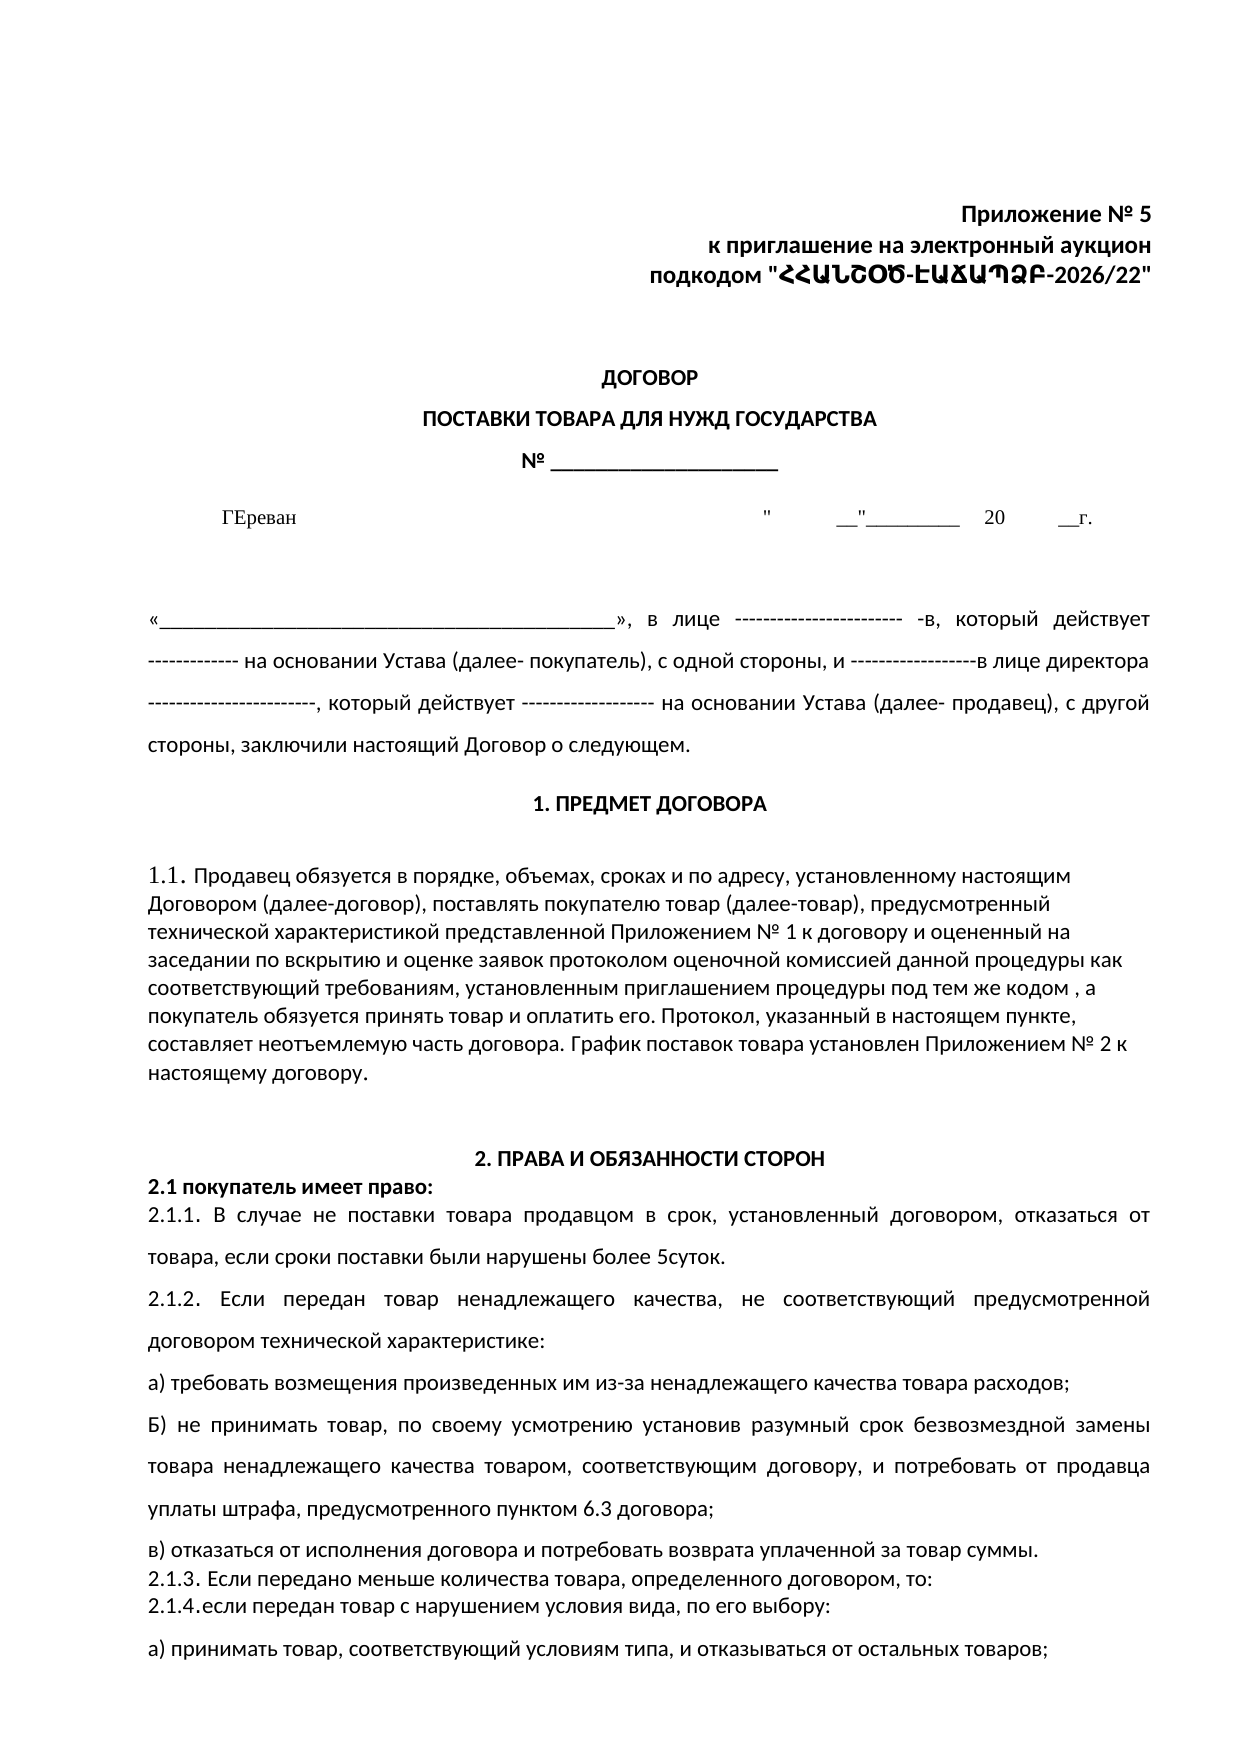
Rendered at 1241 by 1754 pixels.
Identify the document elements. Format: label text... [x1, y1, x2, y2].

list 2. ПРАВА И ОБЯЗАННОСТИ СТОРОН [148, 1144, 1152, 1172]
list а) требовать возмещения произведенных им из-за ненадлежащего качества товара расходов; [148, 1368, 1152, 1396]
text к приглашение на электронный аукцион [177, 229, 1152, 259]
list 2.1.1․ В случае не поставки товара продавцом в срок, установленный договором, отказаться от товара, если сроки поставки были нарушены более 5суток. [148, 1200, 1152, 1270]
text ПОСТАВКИ ТОВАРА ДЛЯ НУЖД ГОСУДАРСТВА [148, 404, 1152, 433]
text ДОГОВОР [148, 363, 1152, 391]
text «________________________________________», в лице ------------------------ -в, который действует ------------- на основании Устава (далее- покупатель), с одной стороны, и ------------------в лице директора ------------------------, который действует ------------------- на основании Устава (далее- продавец), с другой стороны, заключили настоящий Договор о следующем. [148, 604, 1152, 758]
text подкодом "ՀՀԱՆՇՕԾ-ԷԱՃԱՊՁԲ-2026/22" [177, 259, 1152, 290]
table_header ГЕреван [136, 505, 620, 546]
list а) принимать товар, соответствующий условиям типа, и отказываться от остальных товаров; [148, 1634, 1152, 1662]
text 1. ПРЕДМЕТ ДОГОВОРА [148, 789, 1152, 817]
text в) отказаться от исполнения договора и потребовать возврата уплаченной за товар суммы. [148, 1536, 1152, 1564]
text 2.1 покупатель имеет право: [148, 1172, 1152, 1200]
table_header " __"_________ 20 __г. [620, 505, 1104, 546]
text 1.1․ Продавец обязуется в порядке, объемах, сроках и по адресу, установленному настоящим Договором (далее-договор), поставлять покупателю товар (далее-товар), предусмотренный технической характеристикой представленной Приложением № 1 к договору и оцененный на заседании по вскрытию и оценке заявок протоколом оценочной комиссией данной процедуры как соответствующий требованиям, установленным приглашением процедуры под тем же кодом , а покупатель обязуется принять товар и оплатить его. Протокол, указанный в настоящем пункте, составляет неотъемлемую часть договора. График поставок товара установлен Приложением № 2 к настоящему договору. [148, 860, 1152, 1087]
text 2.1.3․ Если передано меньше количества товара, определенного договором, то: [148, 1564, 1152, 1592]
text Приложение № 5 [148, 198, 1152, 229]
text № ____________________ [148, 447, 1152, 474]
list 2.1.4․если передан товар с нарушением условия вида, по его выбору: [148, 1592, 1152, 1620]
list 2.1.2․ Если передан товар ненадлежащего качества, не соответствующий предусмотренной договором технической характеристике: [148, 1284, 1152, 1354]
list Б) не принимать товар, по своему усмотрению установив разумный срок безвозмездной замены товара ненадлежащего качества товаром, соответствующим договору, и потребовать от продавца уплаты штрафа, предусмотренного пунктом 6.3 договора; [148, 1410, 1152, 1522]
